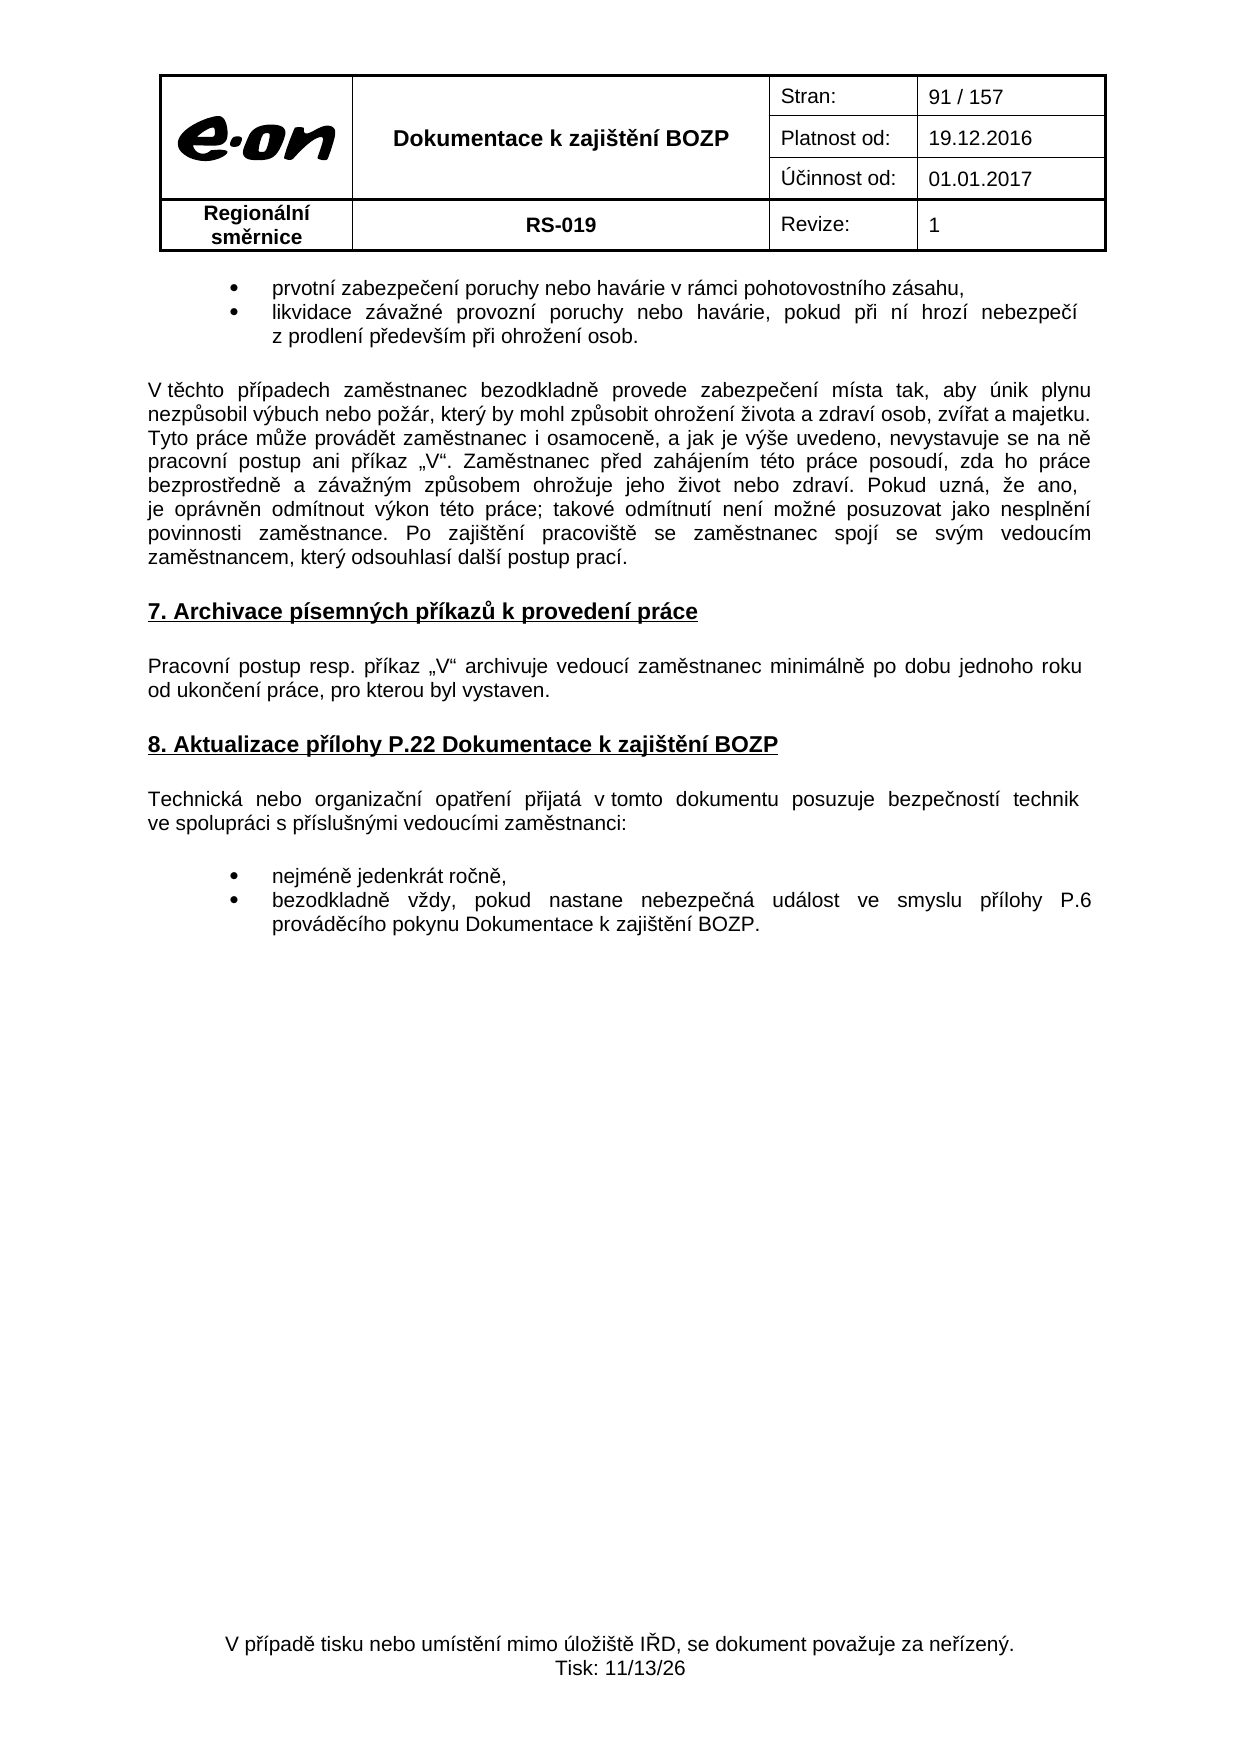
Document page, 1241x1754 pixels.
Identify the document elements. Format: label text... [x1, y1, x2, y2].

list nejméně jedenkrát ročně, [230, 863, 1092, 887]
title 8. Aktualizace přílohy P.22 Dokumentace k zajištění BOZP [148, 731, 1092, 757]
list prvotní zabezpečení poruchy nebo havárie v rámci pohotovostního zásahu, [230, 276, 1092, 300]
list likvidace závažné provozní poruchy nebo havárie, pokud při ní hrozí nebezpečí z prodlení především při ohrožení osob. [230, 300, 1092, 348]
text Pracovní postup resp. příkaz „V“ archivuje vedoucí zaměstnanec minimálně po dobu jednoho roku od ukončení práce, pro kterou byl vystaven. [148, 654, 1092, 702]
text 7. Archivace písemných příkazů k provedení práce [148, 598, 1092, 624]
text V těchto případech zaměstnanec bezodkladně provede zabezpečení místa tak, aby únik plynu nezpůsobil výbuch nebo požár, který by mohl způsobit ohrožení života a zdraví osob, zvířat a majetku. Tyto práce může provádět zaměstnanec i osamoceně, a jak je výše uvedeno, nevystavuje se na ně pracovní postup ani příkaz „V“. Zaměstnanec před zahájením této práce posoudí, zda ho práce bezprostředně a závažným způsobem ohrožuje jeho život nebo zdraví. Pokud uzná, že ano, je oprávněn odmítnout výkon této práce; takové odmítnutí není možné posuzovat jako nesplnění povinnosti zaměstnance. Po zajištění pracoviště se zaměstnanec spojí se svým vedoucím zaměstnancem, který odsouhlasí další postup prací. [148, 377, 1092, 569]
list bezodkladně vždy, pokud nastane nebezpečná událost ve smyslu přílohy P.6 prováděcího pokynu Dokumentace k zajištění BOZP. [230, 887, 1092, 936]
text Technická nebo organizační opatření přijatá v tomto dokumentu posuzuje bezpečností technik ve spolupráci s příslušnými vedoucími zaměstnanci: [148, 786, 1092, 834]
